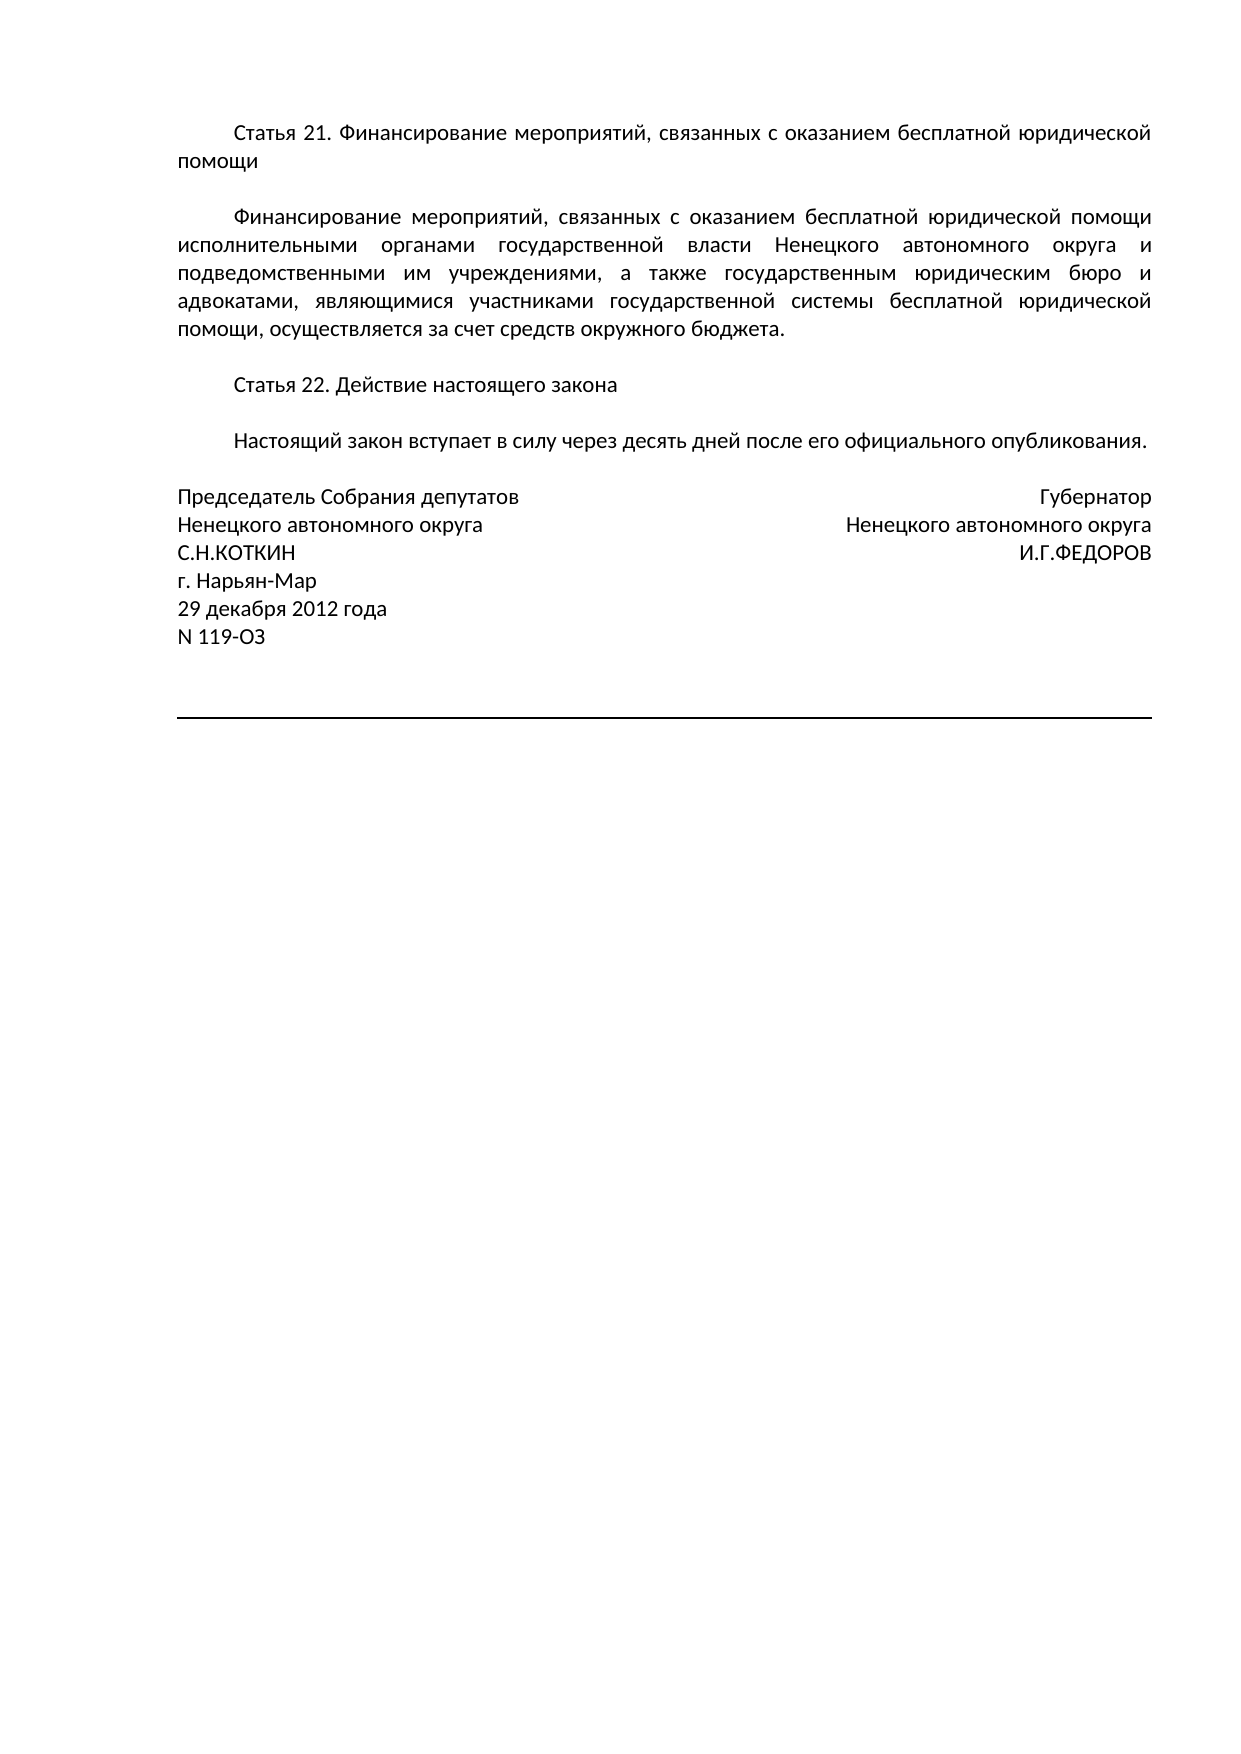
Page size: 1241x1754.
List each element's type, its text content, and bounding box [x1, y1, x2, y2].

text г. Нарьян-Мар [177, 566, 1152, 594]
text Статья 21. Финансирование мероприятий, связанных с оказанием бесплатной юридической помощи [177, 118, 1152, 174]
table_header Председатель Собрания депутатов Ненецкого автономного округа С.Н.КОТКИН [177, 483, 664, 566]
text N 119-ОЗ [177, 622, 1152, 651]
text Финансирование мероприятий, связанных с оказанием бесплатной юридической помощи исполнительными органами государственной власти Ненецкого автономного округа и подведомственными им учреждениями, а также государственным юридическим бюро и адвокатами, являющимися участниками государственной системы бесплатной юридической помощи, осуществляется за счет средств окружного бюджета. [177, 202, 1152, 342]
text 29 декабря 2012 года [177, 594, 1152, 622]
table_header Губернатор Ненецкого автономного округа И.Г.ФЕДОРОВ [664, 483, 1152, 566]
text Статья 22. Действие настоящего закона [177, 370, 1152, 398]
text Настоящий закон вступает в силу через десять дней после его официального опубликования. [177, 426, 1152, 454]
